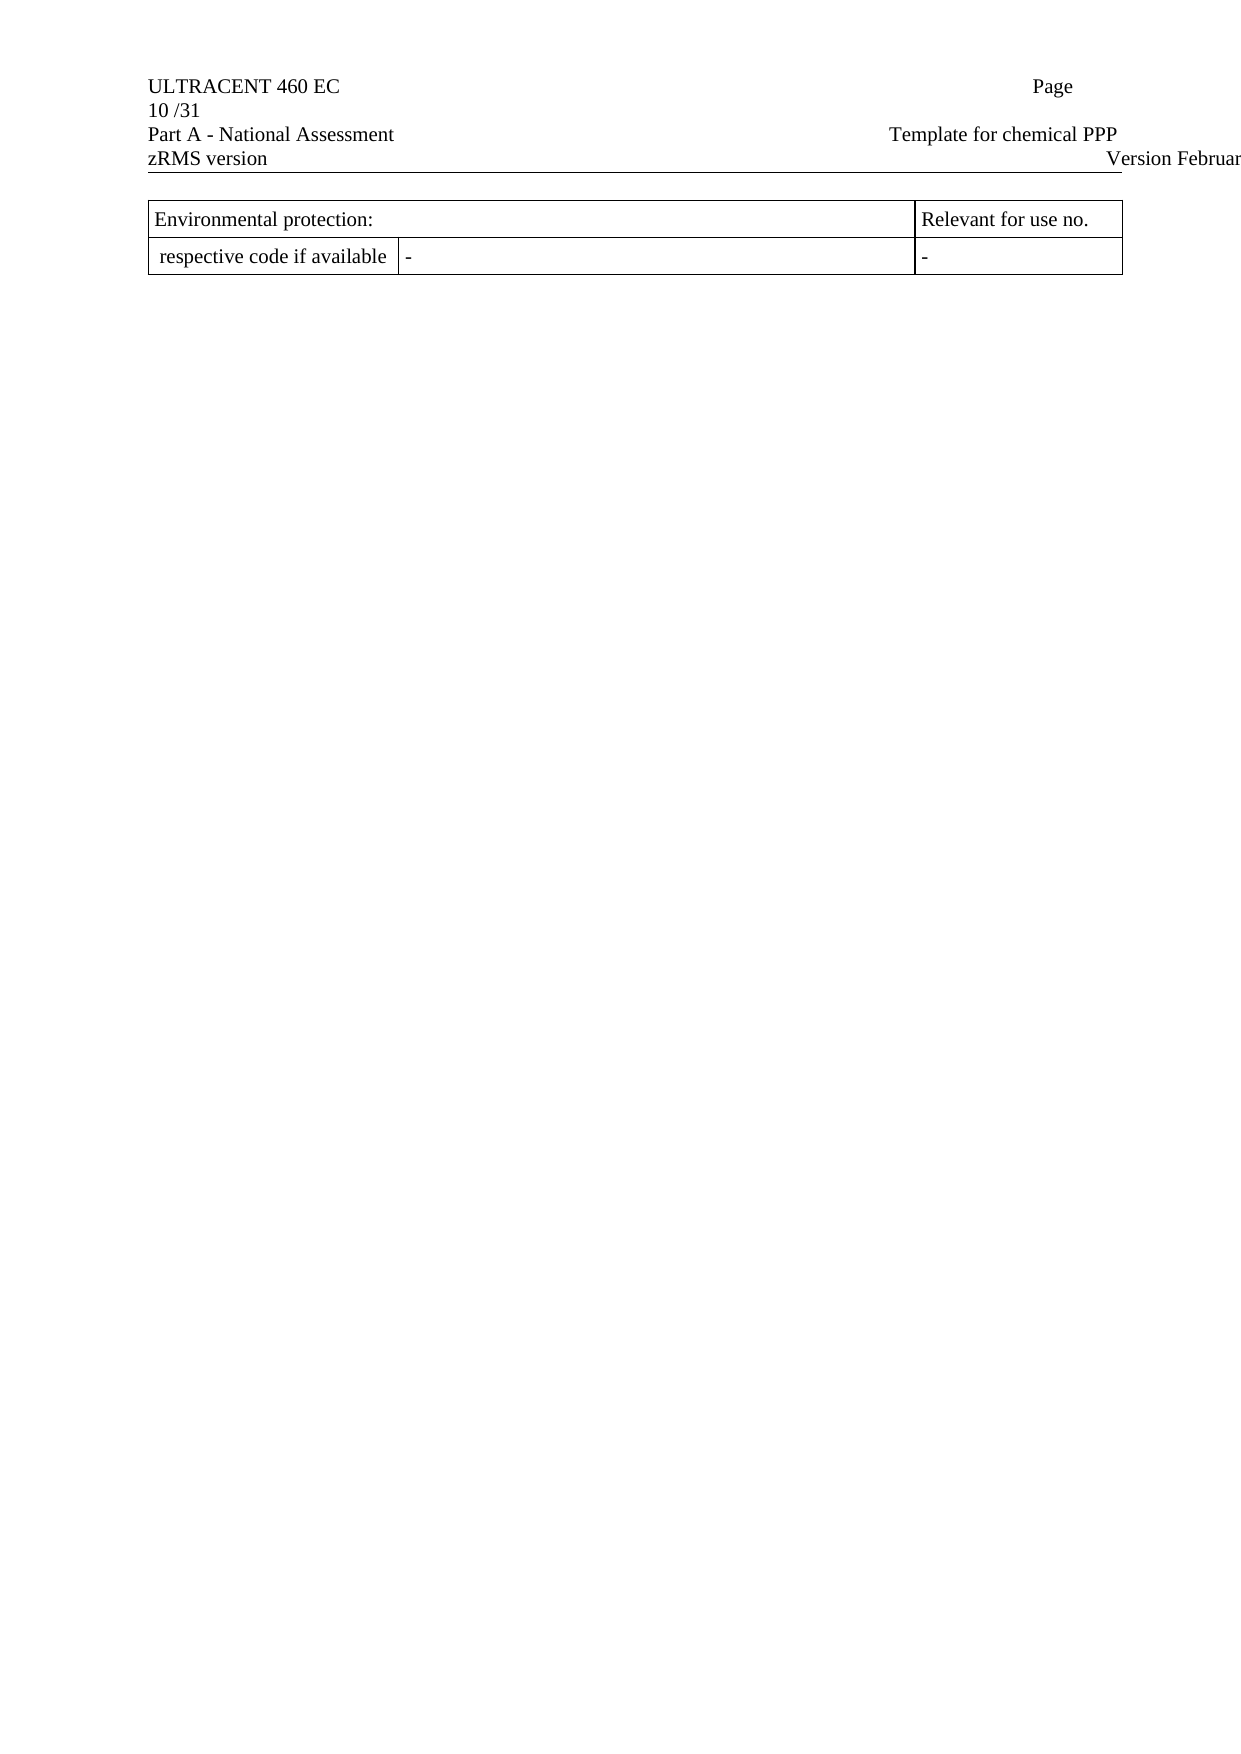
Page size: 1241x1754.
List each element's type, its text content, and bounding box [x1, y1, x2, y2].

table_cell Relevant for use no. [916, 201, 1122, 237]
table_cell - [399, 238, 914, 273]
table_cell Environmental protection: [149, 201, 914, 237]
table_cell respective code if available [149, 238, 398, 273]
table_cell - [916, 238, 1122, 273]
